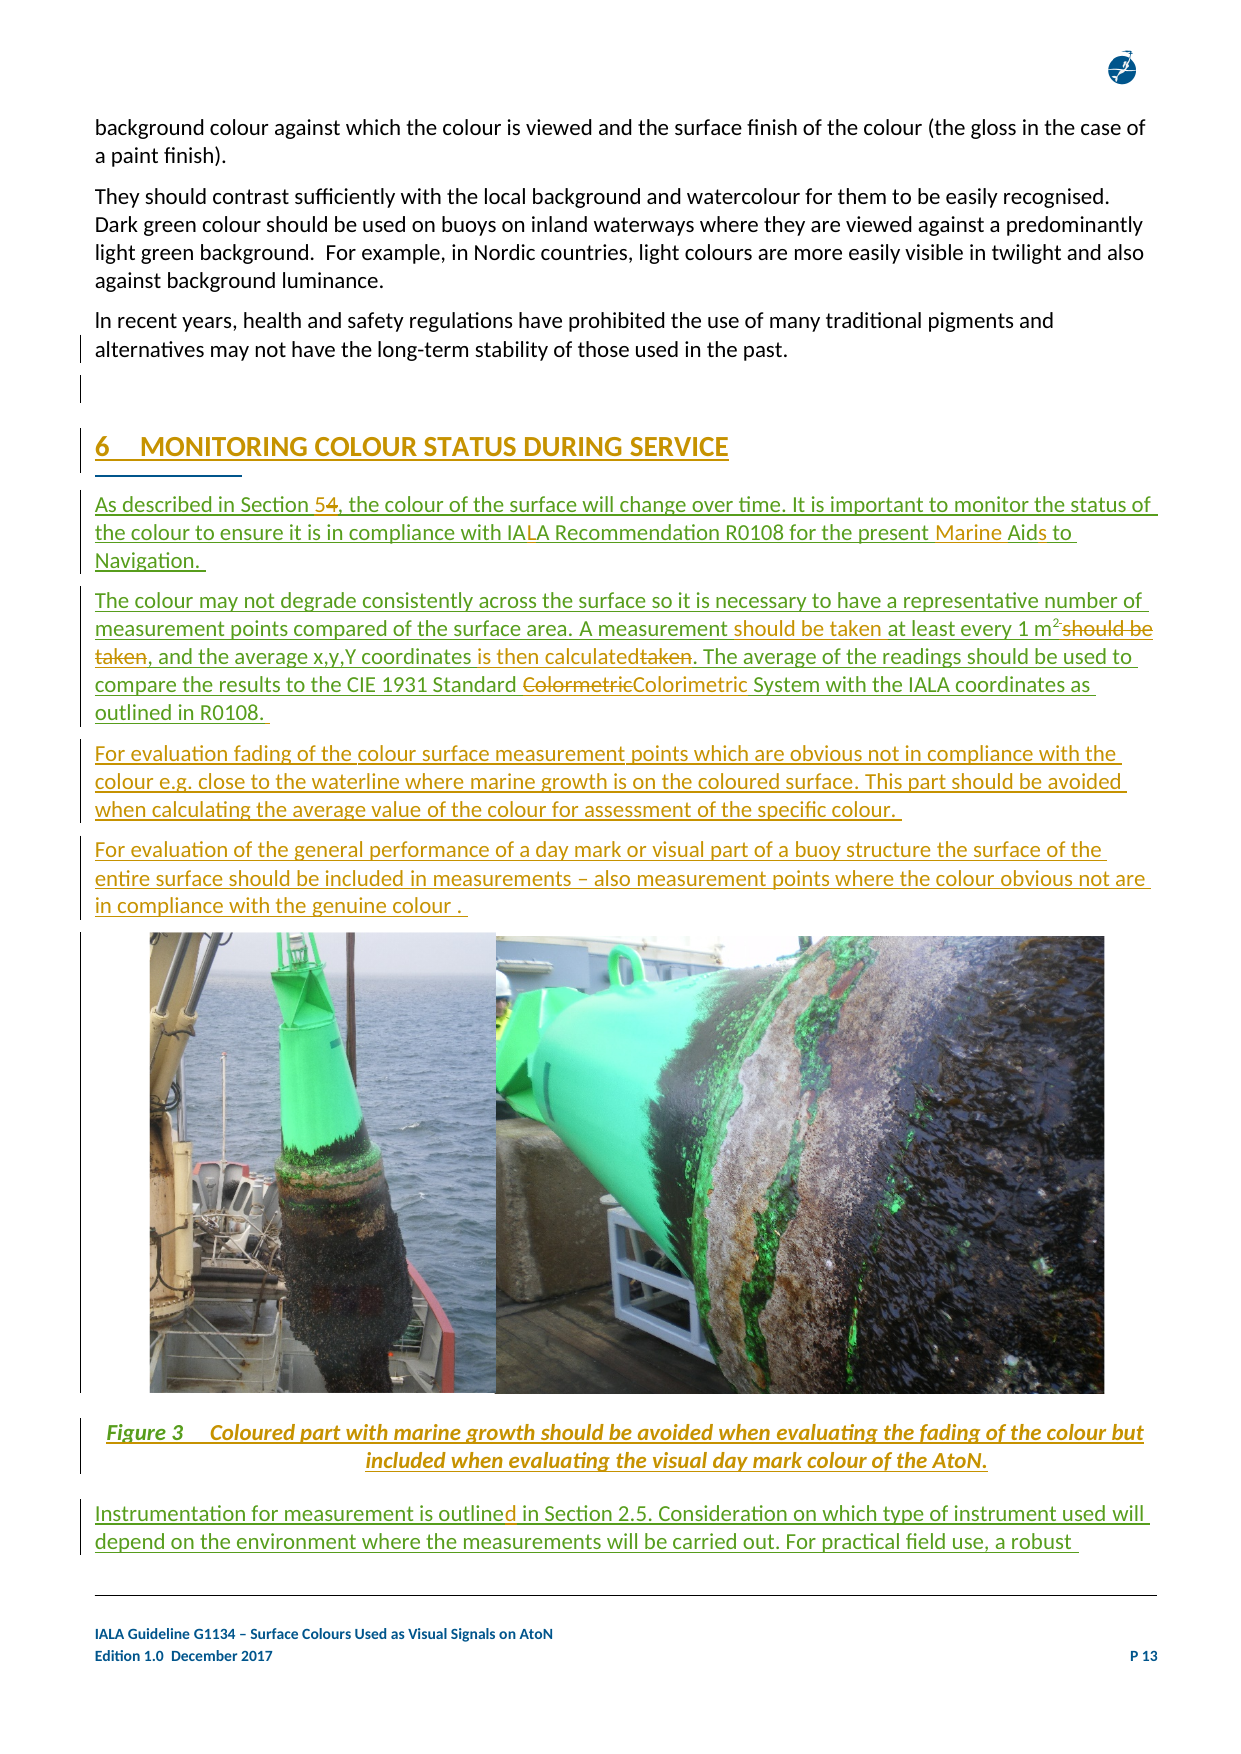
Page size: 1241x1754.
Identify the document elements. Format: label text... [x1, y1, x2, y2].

picture [1077, 0, 1196, 119]
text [94, 113, 1157, 169]
picture [150, 933, 1105, 1394]
text They should contrast sufficiently with the local background and watercolour for them to be easily recognised. Dark green colour should be used on buoys on inland waterways where they are viewed against a predominantly light green background. For example, in Nordic countries, light colours are more easily visible in twilight and also against background luminance. [94, 182, 1157, 294]
text ln recent years, health and safety regulations have prohibited the use of many traditional pigments and alternatives may not have the long-term stability of those used in the past. [94, 307, 1157, 363]
